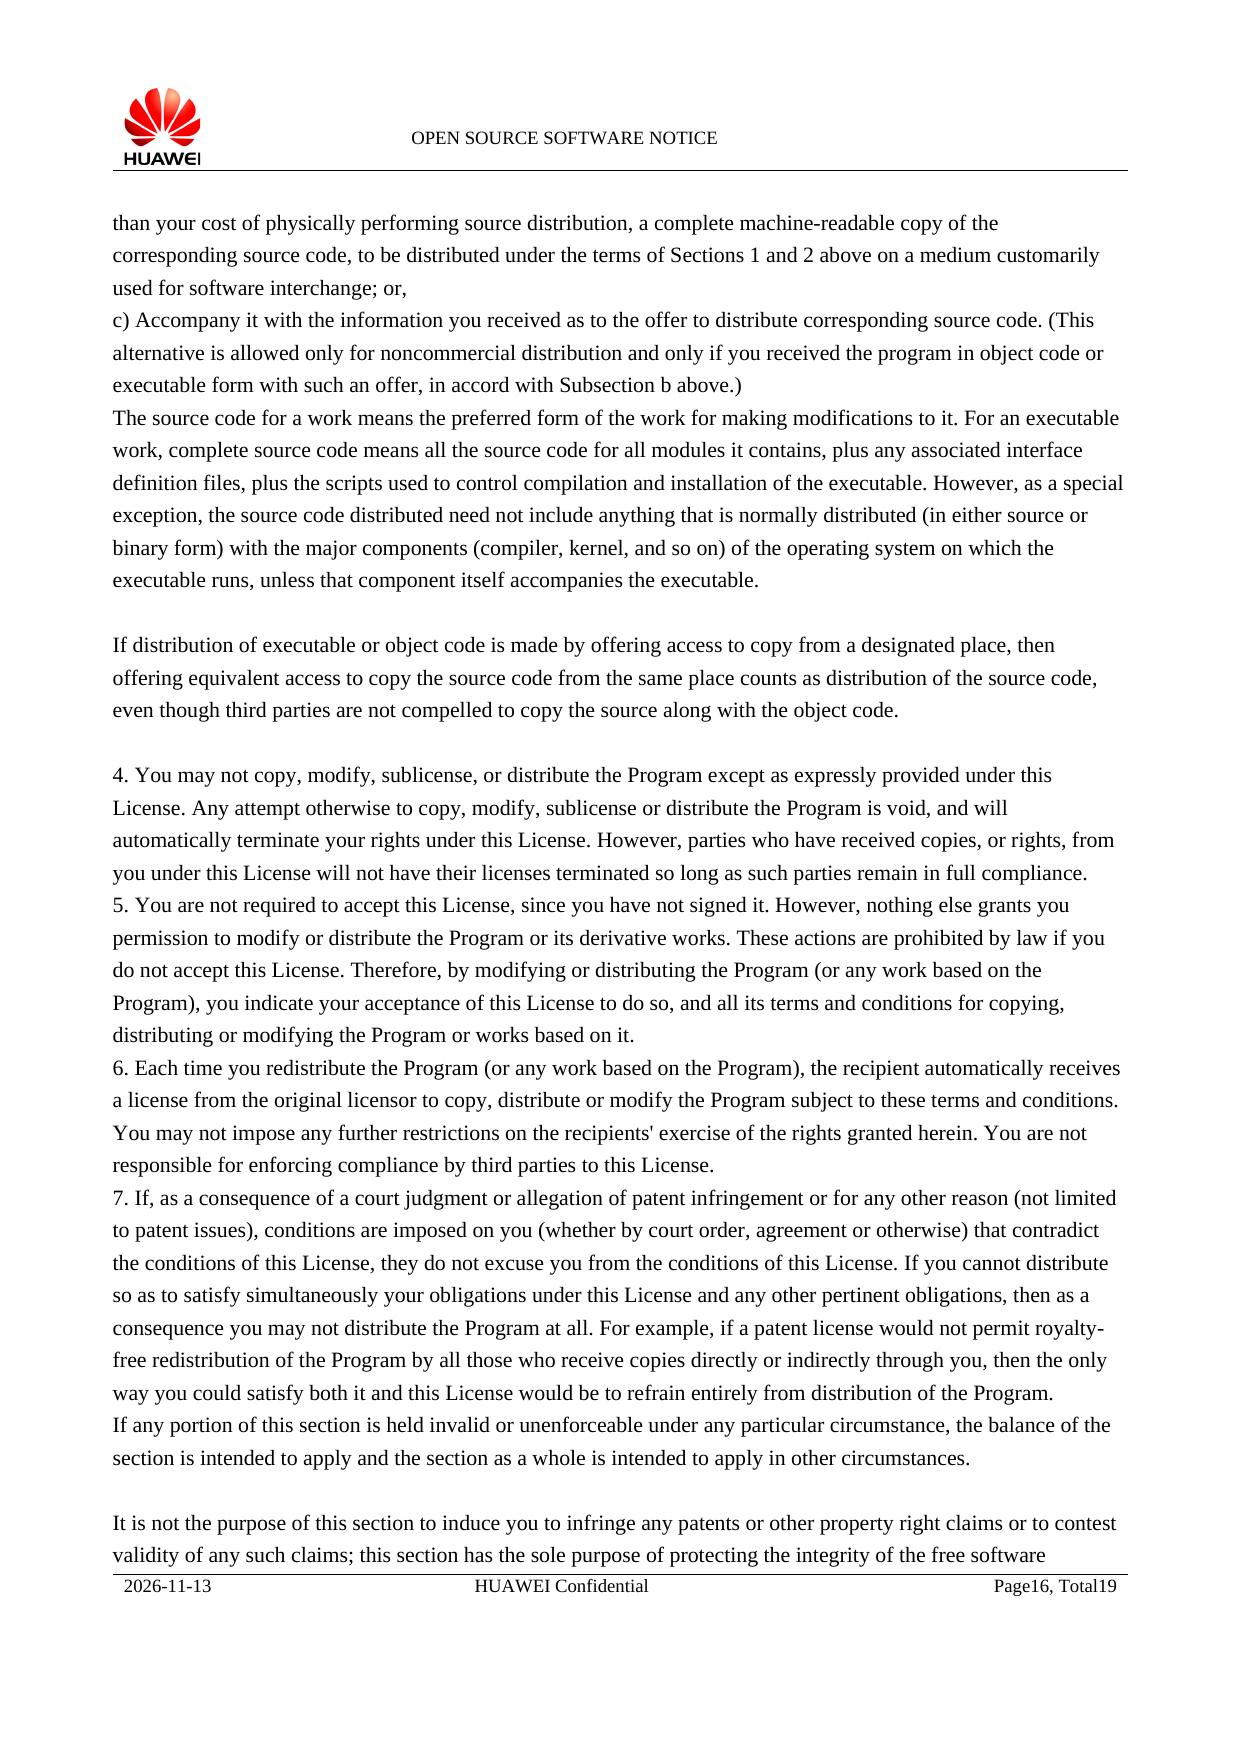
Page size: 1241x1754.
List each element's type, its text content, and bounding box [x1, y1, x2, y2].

picture [124, 88, 201, 165]
